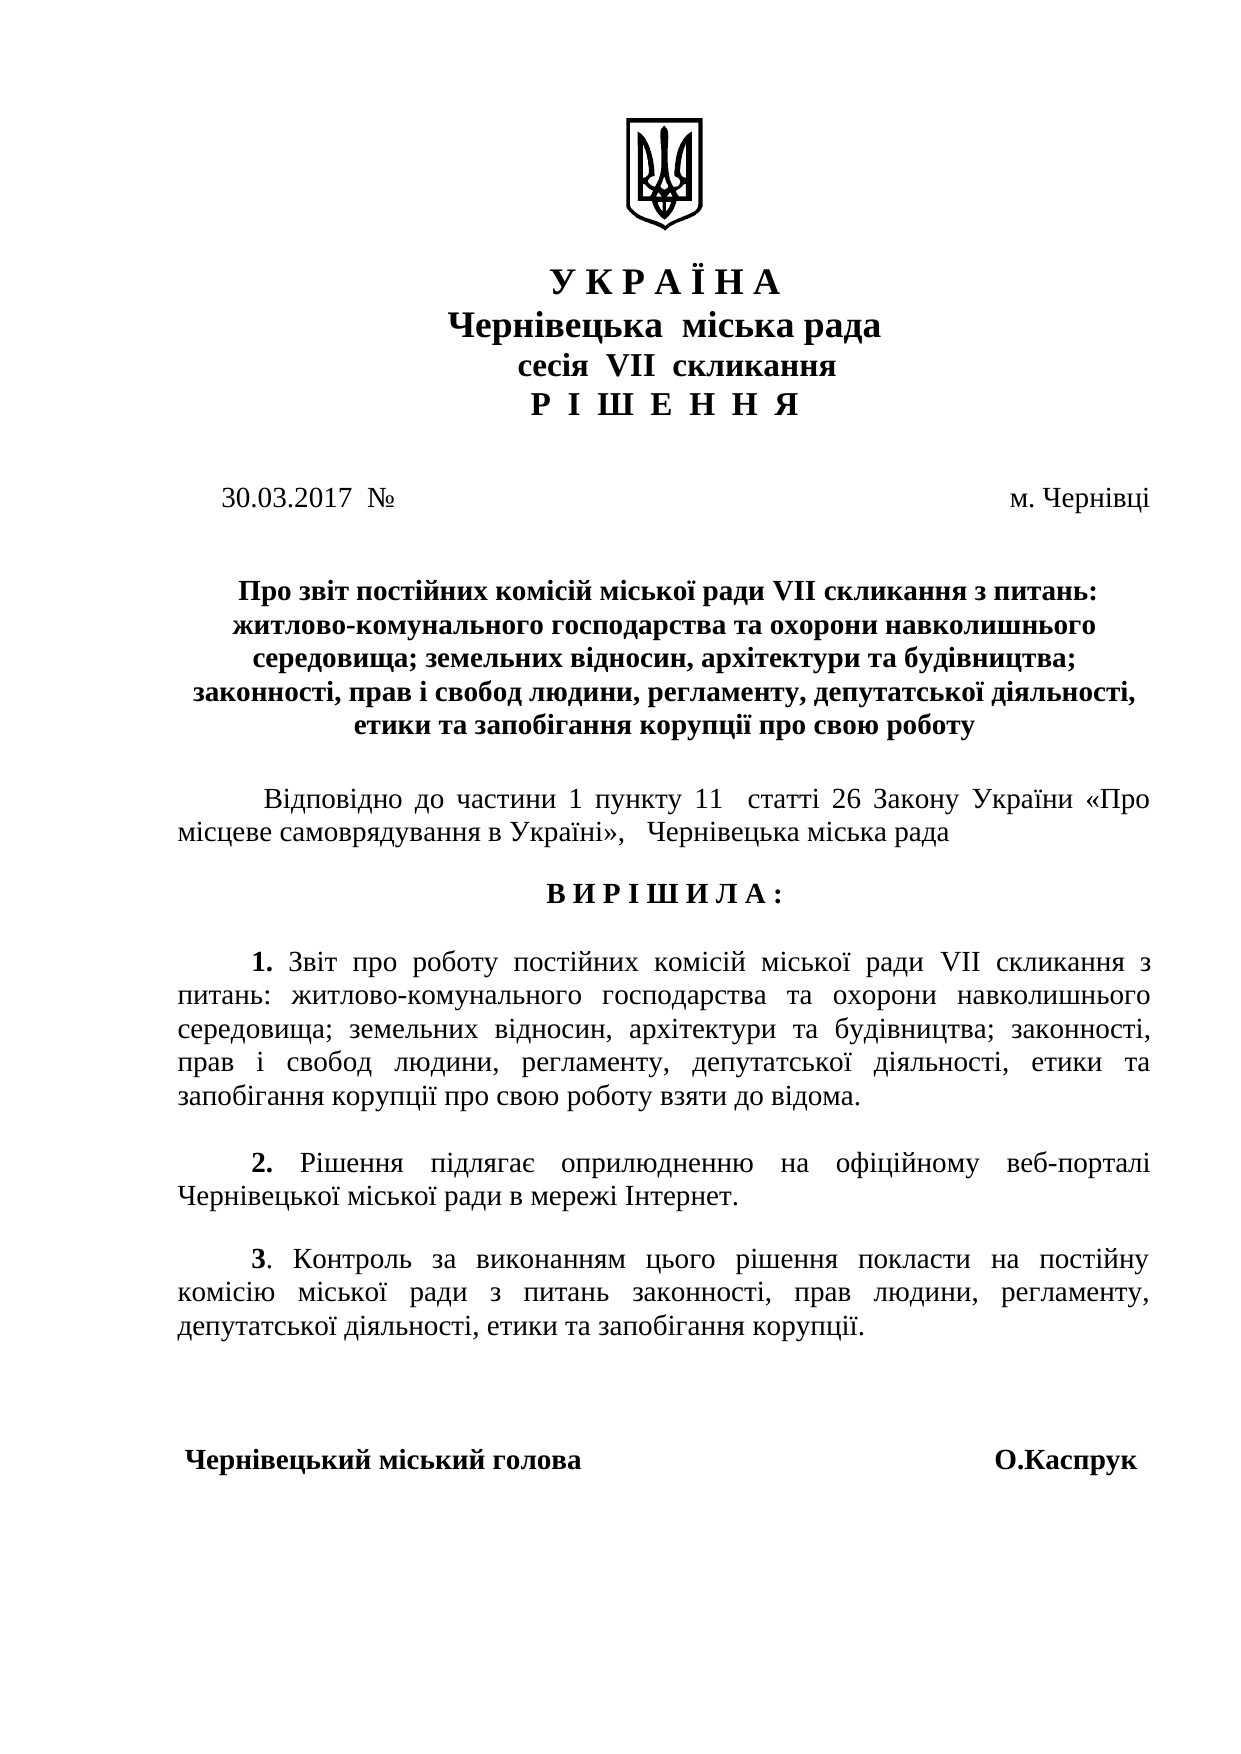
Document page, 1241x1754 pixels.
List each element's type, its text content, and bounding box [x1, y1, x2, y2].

text сесія VIІ скликання [177, 346, 1152, 384]
text У К Р А Ї Н А [177, 259, 1152, 302]
text Відповідно до частини 1 пункту 11 статті 26 Закону України «Про місцеве самоврядування в Україні», Чернівецька міська рада [177, 781, 1152, 848]
title 3. Контроль за виконанням цього рішення покласти на постійну комісію міської ради з питань законності, прав людини, регламенту, депутатської діяльності, етики та запобігання корупції. [177, 1241, 1150, 1341]
text Чернівецький міський голова О.Каспрук [177, 1442, 1152, 1476]
text Чернівецька міська рада [177, 302, 1152, 346]
text 30.03.2017 № м. Чернівці [177, 480, 1152, 513]
text Про звіт постійних комісій міської ради VII скликання з питань: житлово-комунального господарства та охорони навколишнього середовища; земельних відносин, архітектури та будівництва; законності, прав і свобод людини, регламенту, депутатської діяльності, етики та запобігання корупції про свою роботу [177, 573, 1152, 741]
text 2. Рішення підлягає оприлюдненню на офіційному веб-порталі Чернівецької міської ради в мережі Інтернет. [177, 1145, 1152, 1212]
text 1. Звіт про роботу постійних комісій міської ради VII скликання з питань: житлово-комунального господарства та охорони навколишнього середовища; земельних відносин, архітектури та будівництва; законності, прав і свобод людини, регламенту, депутатської діяльності, етики та запобігання корупції про свою роботу взяти до відома. [177, 944, 1152, 1111]
text Р І Ш Е Н Н Я [177, 384, 1152, 422]
text В И Р І Ш И Л А : [177, 877, 1152, 910]
